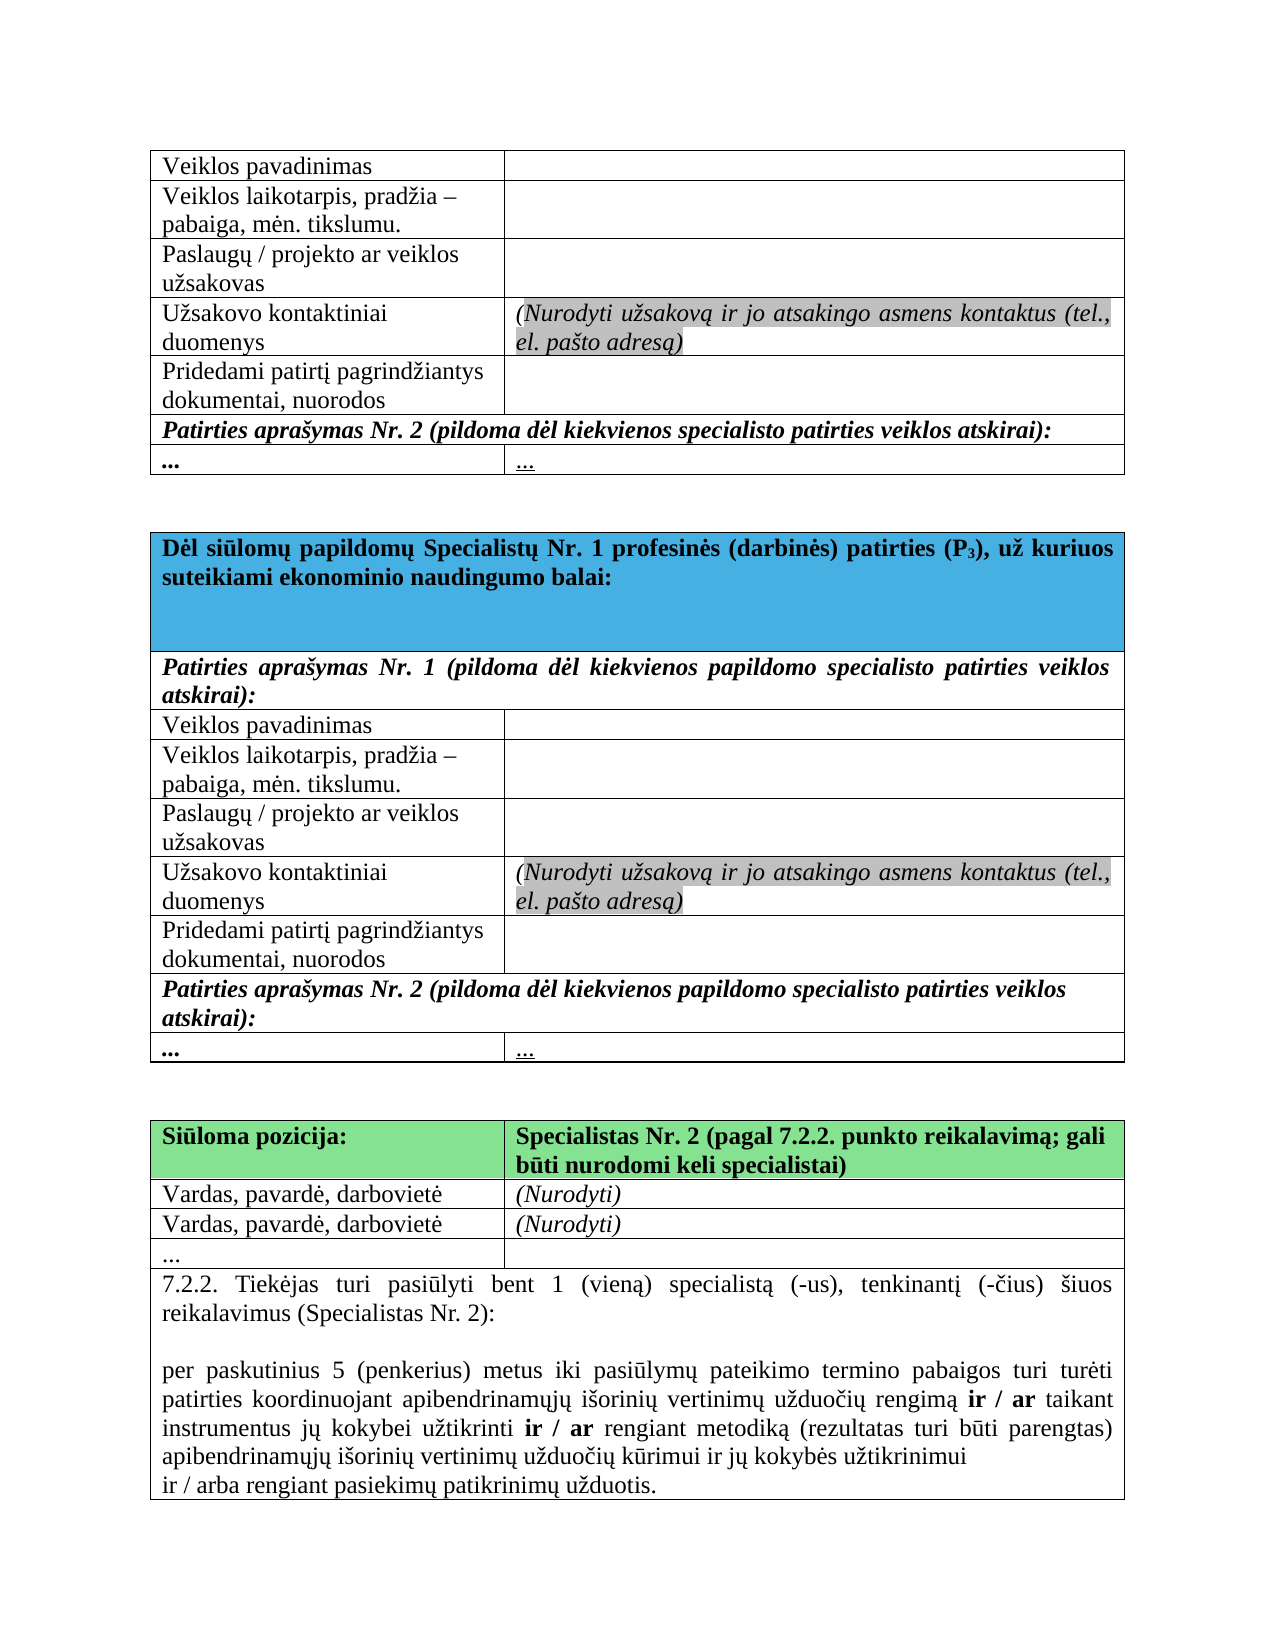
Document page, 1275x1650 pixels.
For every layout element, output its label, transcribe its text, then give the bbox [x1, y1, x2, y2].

table_cell Užsakovo kontaktiniai duomenys [151, 857, 504, 914]
table_cell Pridedami patirtį pagrindžiantys dokumentai, nuorodos [151, 916, 504, 973]
table_cell [505, 799, 1124, 856]
table_cell [505, 356, 1124, 414]
table_cell Veiklos laikotarpis, pradžia – pabaiga, mėn. tikslumu. [151, 181, 504, 238]
table_cell Užsakovo kontaktiniai duomenys [151, 298, 504, 355]
table_cell Patirties aprašymas Nr. 2 (pildoma dėl kiekvienos papildomo specialisto patirties veiklos atskirai): [151, 974, 1124, 1032]
table_cell [505, 740, 1124, 797]
table_cell [505, 710, 1124, 739]
table_header Siūloma pozicija: [151, 1121, 504, 1178]
table_cell [505, 916, 1124, 973]
table_cell 7.2.2. Tiekėjas turi pasiūlyti bent 1 (vieną) specialistą (-us), tenkinantį (-čius) šiuos reikalavimus (Specialistas Nr. 2): per paskutinius 5 (penkerius) metus iki pasiūlymų pateikimo termino pabaigos turi turėti patirties koordinuojant apibendrinamųjų išorinių vertinimų užduočių rengimą ir / ar taikant instrumentus jų kokybei užtikrinti ir / ar rengiant metodiką (rezultatas turi būti parengtas) apibendrinamųjų išorinių vertinimų užduočių kūrimui ir jų kokybės užtikrinimui ir / arba rengiant pasiekimų patikrinimų užduotis. [151, 1269, 1124, 1499]
table_header Dėl siūlomų papildomų Specialistų Nr. 1 profesinės (darbinės) patirties (P3), už kuriuos suteikiami ekonominio naudingumo balai: [151, 533, 1124, 651]
table_cell Veiklos laikotarpis, pradžia – pabaiga, mėn. tikslumu. [151, 740, 504, 797]
table_cell [505, 239, 1124, 297]
table_cell ... [505, 445, 1124, 473]
table_cell Veiklos pavadinimas [151, 151, 504, 180]
table_cell (Nurodyti) [505, 1180, 1124, 1208]
table_cell (Nurodyti) [505, 1209, 1124, 1238]
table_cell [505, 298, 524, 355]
table_cell Patirties aprašymas Nr. 1 (pildoma dėl kiekvienos papildomo specialisto patirties veiklos atskirai): [151, 652, 1124, 709]
table_cell Paslaugų / projekto ar veiklos užsakovas [151, 799, 504, 856]
table_cell Patirties aprašymas Nr. 2 (pildoma dėl kiekvienos specialisto patirties veiklos atskirai): [151, 415, 1124, 444]
table_cell ... [151, 1239, 504, 1268]
table_cell ... [151, 445, 504, 473]
table_cell Veiklos pavadinimas [151, 710, 504, 739]
table_cell ... [151, 1033, 504, 1061]
table_cell Vardas, pavardė, darbovietė [151, 1180, 504, 1208]
table_cell ... [505, 1033, 1124, 1061]
table_cell [505, 1239, 1124, 1268]
table_cell Pridedami patirtį pagrindžiantys dokumentai, nuorodos [151, 356, 504, 414]
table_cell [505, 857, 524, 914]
table_cell (Nurodyti užsakovą ir jo atsakingo asmens kontaktus (tel., el. pašto adresą) [683, 298, 1124, 355]
table_header Specialistas Nr. 2 (pagal 7.2.2. punkto reikalavimą; gali būti nurodomi keli specialistai) [505, 1121, 1124, 1178]
table_cell Vardas, pavardė, darbovietė [151, 1209, 504, 1238]
table_cell [505, 151, 1124, 180]
table_cell Paslaugų / projekto ar veiklos užsakovas [151, 239, 504, 297]
table_cell [505, 181, 1124, 238]
table_cell (Nurodyti užsakovą ir jo atsakingo asmens kontaktus (tel., el. pašto adresą) [683, 857, 1124, 914]
